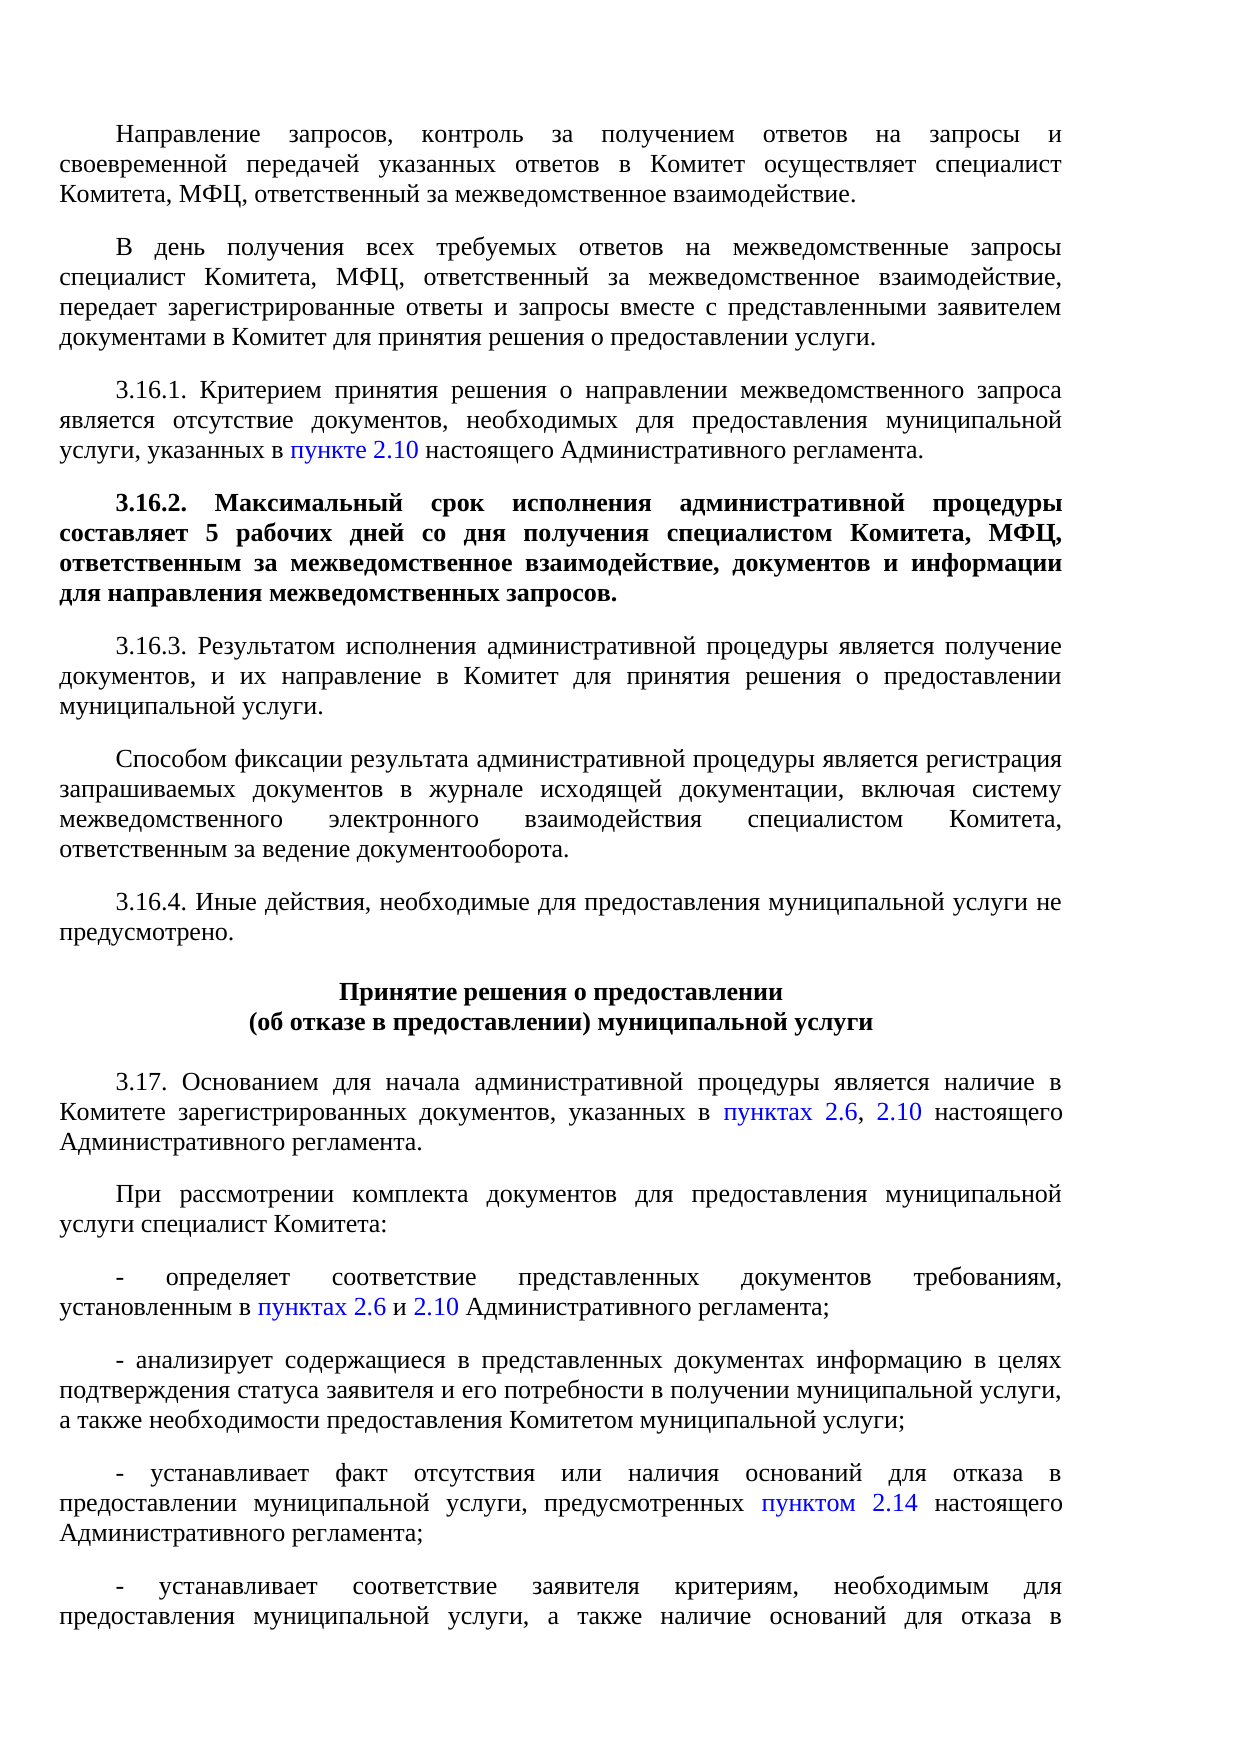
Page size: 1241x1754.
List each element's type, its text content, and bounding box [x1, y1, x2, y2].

text В день получения всех требуемых ответов на межведомственные запросы специалист Комитета, МФЦ, ответственный за межведомственное взаимодействие, передает зарегистрированные ответы и запросы вместе с представленными заявителем документами в Комитет для принятия решения о предоставлении услуги. [59, 231, 1063, 351]
text 3.16.2. Максимальный срок исполнения административной процедуры составляет 5 рабочих дней со дня получения специалистом Комитета, МФЦ, ответственным за межведомственное взаимодействие, документов и информации для направления межведомственных запросов. [59, 487, 1063, 607]
text - определяет соответствие представленных документов требованиям, установленным в пунктах 2.6 и 2.10 Административного регламента; [59, 1261, 1063, 1321]
text Принятие решения о предоставлении [59, 976, 1063, 1006]
text - устанавливает факт отсутствия или наличия оснований для отказа в предоставлении муниципальной услуги, предусмотренных пунктом 2.14 настоящего Административного регламента; [59, 1457, 1063, 1547]
text 3.16.4. Иные действия, необходимые для предоставления муниципальной услуги не предусмотрено. [59, 886, 1063, 946]
text (об отказе в предоставлении) муниципальной услуги [59, 1006, 1063, 1036]
text 3.16.1. Критерием принятия решения о направлении межведомственного запроса является отсутствие документов, необходимых для предоставления муниципальной услуги, указанных в пункте 2.10 настоящего Административного регламента. [59, 374, 1063, 464]
text 3.16.3. Результатом исполнения административной процедуры является получение документов, и их направление в Комитет для принятия решения о предоставлении муниципальной услуги. [59, 630, 1063, 720]
text Способом фиксации результата административной процедуры является регистрация запрашиваемых документов в журнале исходящей документации, включая систему межведомственного электронного взаимодействия специалистом Комитета, ответственным за ведение документооборота. [59, 743, 1063, 863]
text При рассмотрении комплекта документов для предоставления муниципальной услуги специалист Комитета: [59, 1178, 1063, 1238]
text 3.17. Основанием для начала административной процедуры является наличие в Комитете зарегистрированных документов, указанных в пунктах 2.6, 2.10 настоящего Административного регламента. [59, 1066, 1063, 1156]
text - анализирует содержащиеся в представленных документах информацию в целях подтверждения статуса заявителя и его потребности в получении муниципальной услуги, а также необходимости предоставления Комитетом муниципальной услуги; [59, 1344, 1063, 1434]
text Направление запросов, контроль за получением ответов на запросы и своевременной передачей указанных ответов в Комитет осуществляет специалист Комитета, МФЦ, ответственный за межведомственное взаимодействие. [59, 118, 1063, 208]
